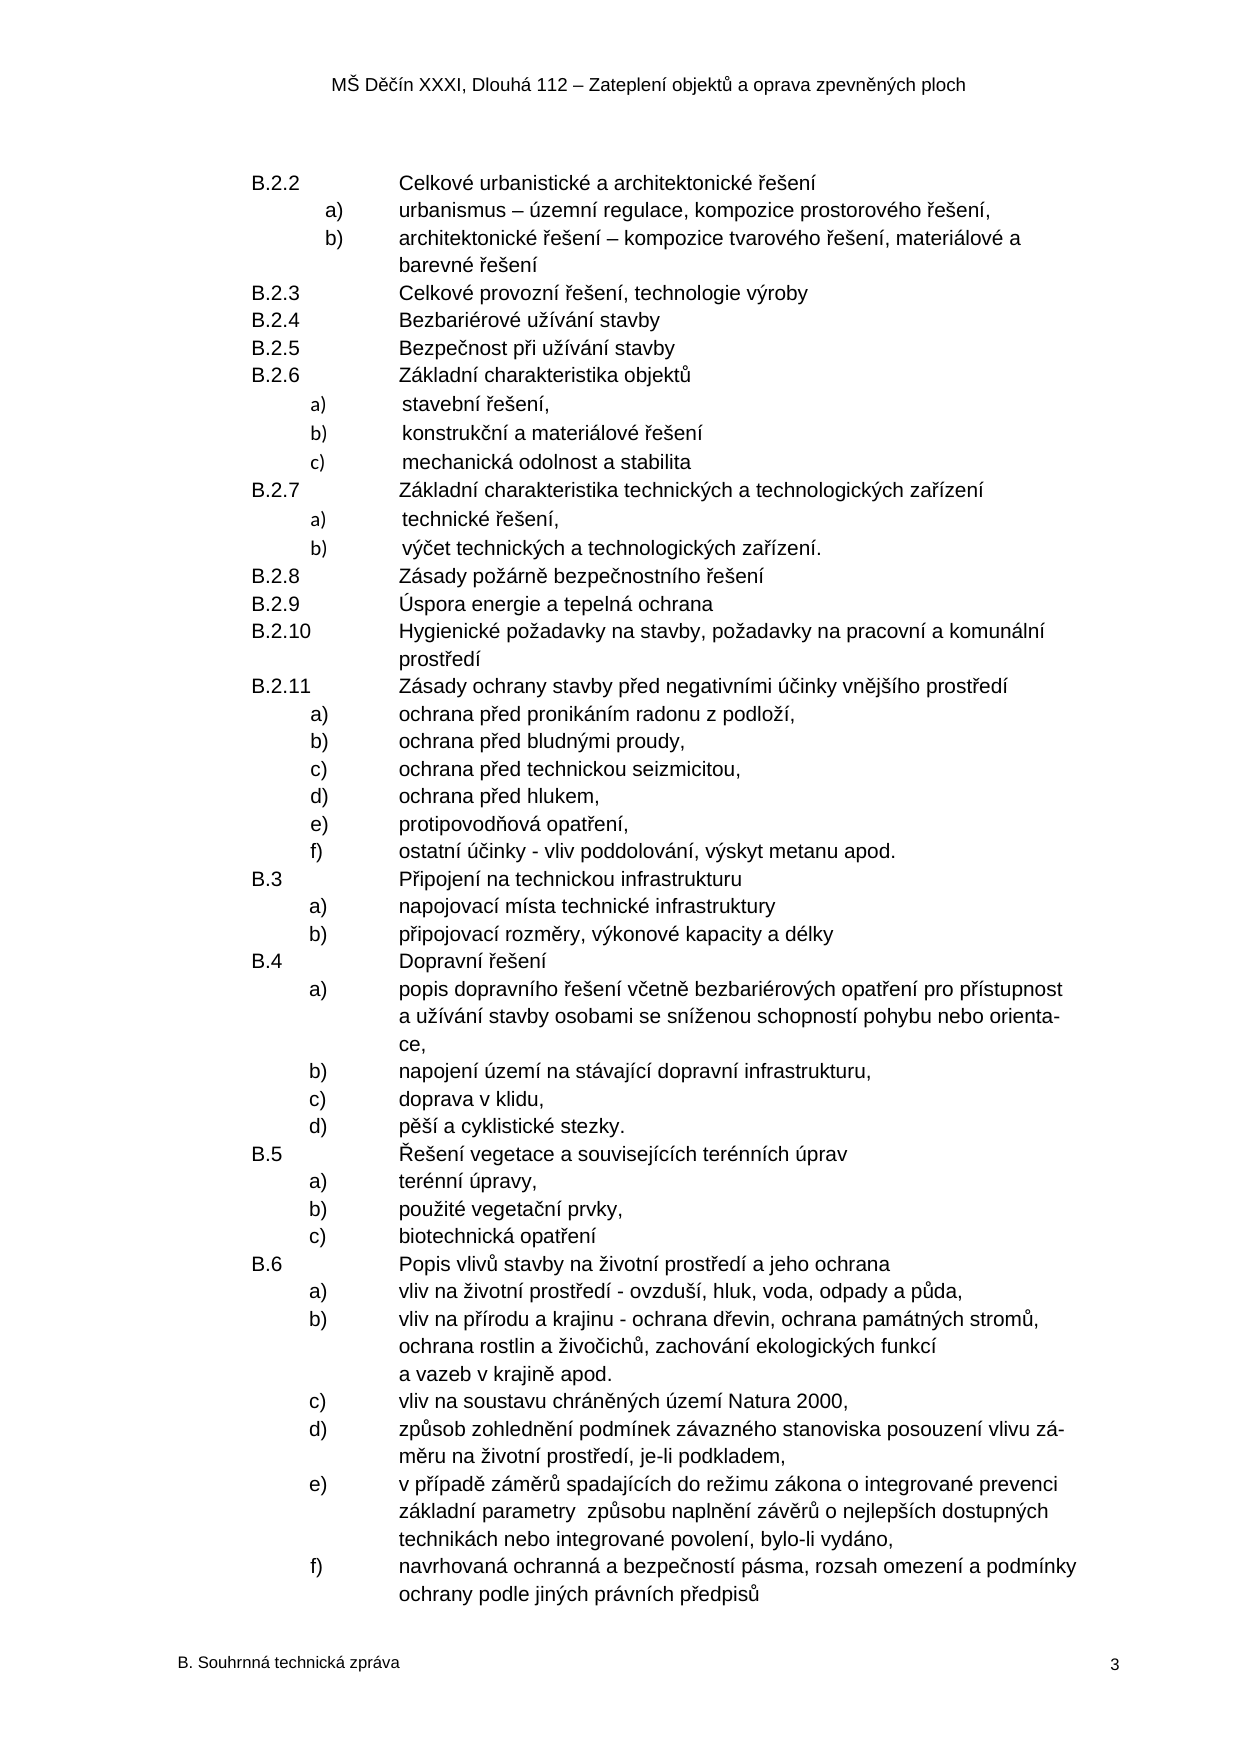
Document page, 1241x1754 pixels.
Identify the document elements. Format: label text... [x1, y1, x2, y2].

list doprava v klidu, [251, 1087, 1120, 1111]
list pěší a cyklistické stezky. [251, 1114, 1120, 1138]
text B.2.5 Bezpečnost při užívání stavby [251, 336, 1120, 360]
list terénní úpravy, [251, 1169, 1120, 1193]
list vliv na soustavu chráněných území Natura 2000, [251, 1389, 1120, 1413]
list ochrana před hlukem, [310, 784, 1120, 808]
list použité vegetační prvky, [251, 1197, 1120, 1221]
list protipovodňová opatření, [310, 812, 1120, 836]
list vliv na přírodu a krajinu - ochrana dřevin, ochrana památných stromů, ochrana rostlin a živočichů, zachování ekologických funkcí a vazeb v krajině apod. [251, 1307, 1120, 1386]
list připojovací rozměry, výkonové kapacity a délky [251, 922, 1120, 946]
text B.4 Dopravní řešení [177, 949, 1120, 973]
list technické řešení, [310, 506, 1120, 531]
text B.2.2 Celkové urbanistické a architektonické řešení [251, 171, 1120, 195]
list napojovací místa technické infrastruktury [251, 894, 1120, 918]
list způsob zohlednění podmínek závazného stanoviska posouzení vlivu zá- měru na životní prostředí, je-li podkladem, [251, 1417, 1120, 1468]
text B.2.6 Základní charakteristika objektů [251, 363, 1120, 387]
text B.2.8 Zásady požárně bezpečnostního řešení [251, 564, 1120, 588]
text B.2.10 Hygienické požadavky na stavby, požadavky na pracovní a komunální prostředí [251, 619, 1120, 671]
list v případě záměrů spadajících do režimu zákona o integrované prevenci základní parametry způsobu naplnění závěrů o nejlepších dostupných technikách nebo integrované povolení, bylo-li vydáno, [251, 1472, 1120, 1551]
text B.2.11 Zásady ochrany stavby před negativními účinky vnějšího prostředí [251, 674, 1120, 698]
text B.3 Připojení na technickou infrastrukturu [177, 867, 1120, 891]
list urbanismus – územní regulace, kompozice prostorového řešení, [325, 198, 1120, 222]
list navrhovaná ochranná a bezpečností pásma, rozsah omezení a podmínky ochrany podle jiných právních předpisů [310, 1554, 1120, 1606]
list ochrana před pronikáním radonu z podloží, [310, 702, 1120, 726]
list ochrana před technickou seizmicitou, [310, 757, 1120, 781]
list architektonické řešení – kompozice tvarového řešení, materiálové a barevné řešení [325, 226, 1120, 277]
text B.2.4 Bezbariérové užívání stavby [251, 308, 1120, 332]
text B.2.7 Základní charakteristika technických a technologických zařízení [251, 478, 1120, 502]
text B.2.9 Úspora energie a tepelná ochrana [251, 592, 1120, 616]
list výčet technických a technologických zařízení. [310, 535, 1120, 560]
text B.6 Popis vlivů stavby na životní prostředí a jeho ochrana [177, 1252, 1120, 1276]
list konstrukční a materiálové řešení [310, 420, 1120, 445]
list ostatní účinky - vliv poddolování, výskyt metanu apod. [310, 839, 1120, 863]
list popis dopravního řešení včetně bezbariérových opatření pro přístupnost a užívání stavby osobami se sníženou schopností pohybu nebo orienta- ce, [251, 977, 1120, 1056]
list ochrana před bludnými proudy, [310, 729, 1120, 753]
text B.5 Řešení vegetace a souvisejících terénních úprav [177, 1142, 1120, 1166]
list napojení území na stávající dopravní infrastrukturu, [251, 1059, 1120, 1083]
list vliv na životní prostředí - ovzduší, hluk, voda, odpady a půda, [251, 1279, 1120, 1303]
text B.2.3 Celkové provozní řešení, technologie výroby [251, 281, 1120, 305]
list mechanická odolnost a stabilita [310, 449, 1120, 474]
list biotechnická opatření [251, 1224, 1120, 1248]
list stavební řešení, [310, 391, 1120, 416]
